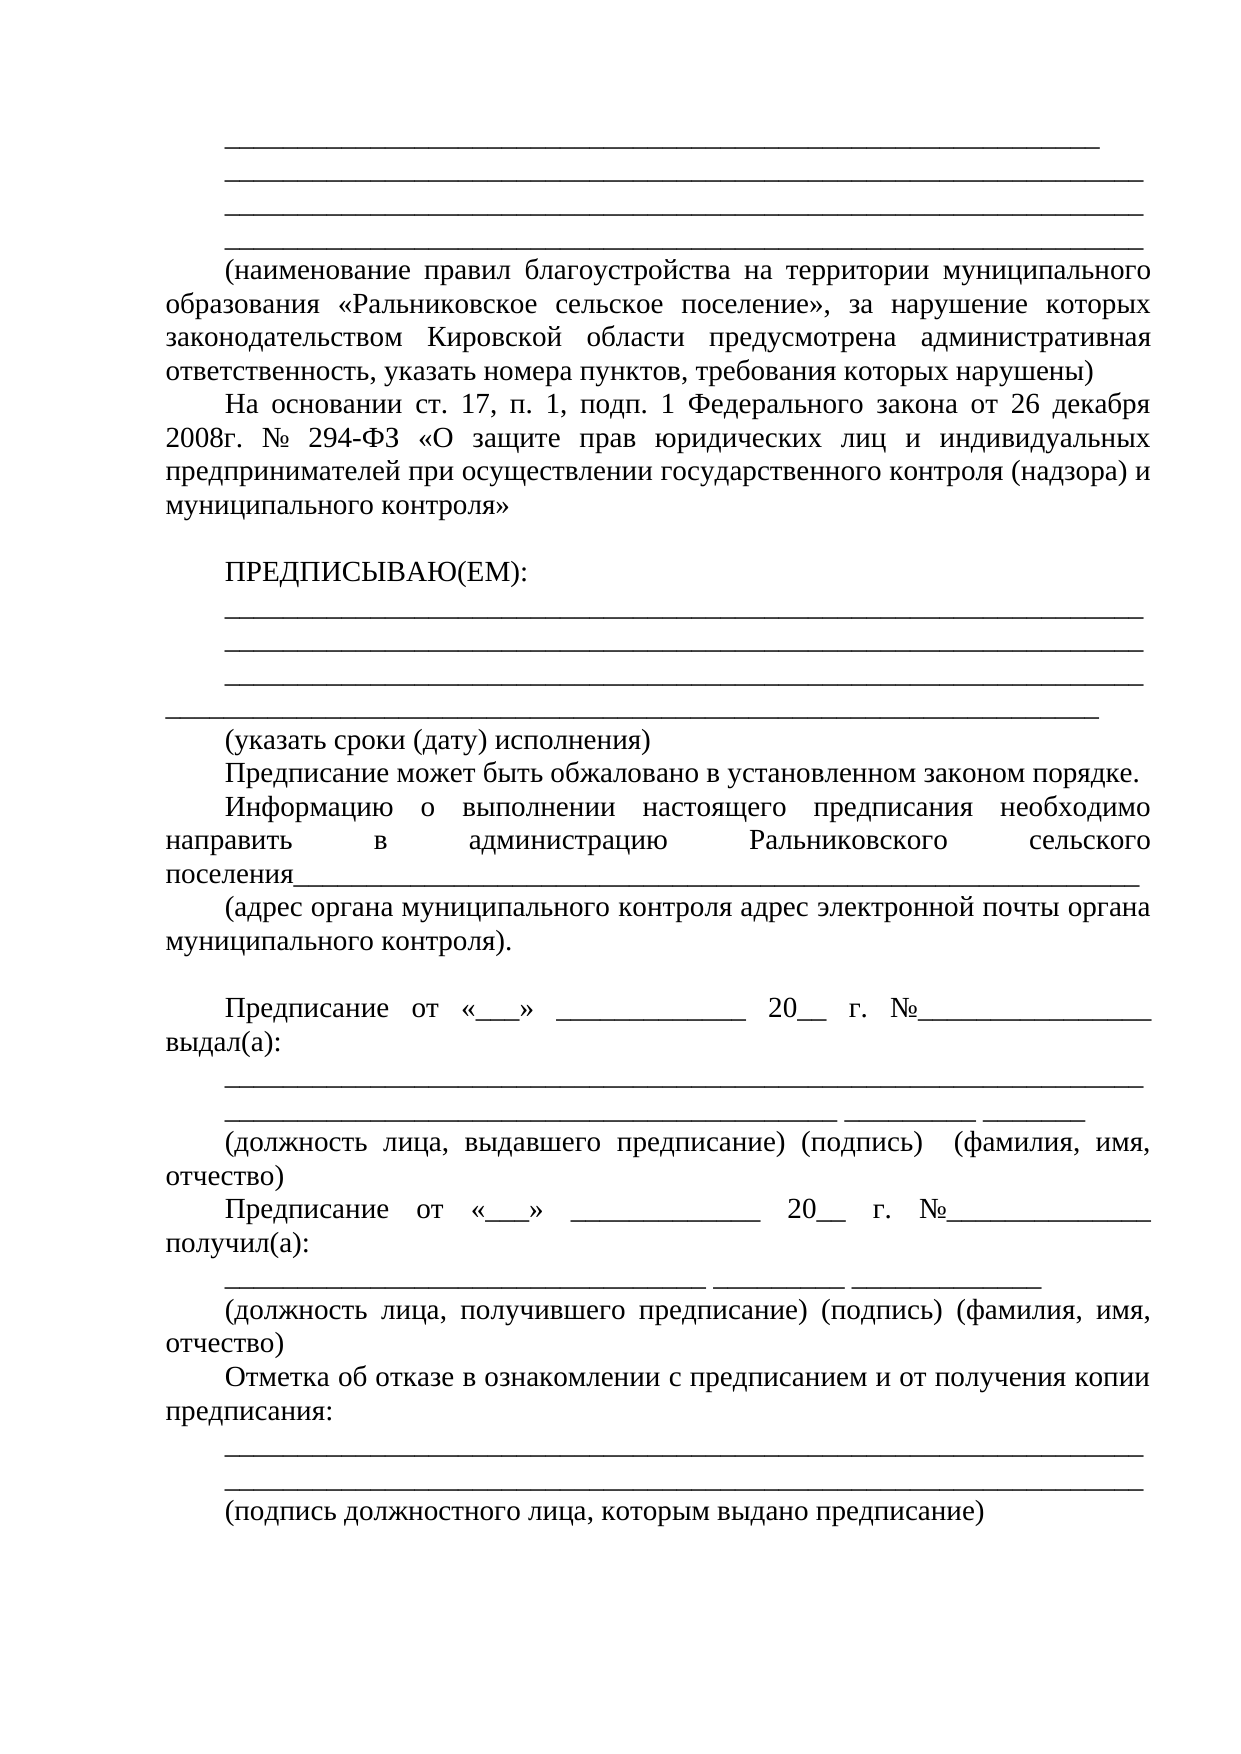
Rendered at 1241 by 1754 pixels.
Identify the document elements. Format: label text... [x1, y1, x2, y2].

text (подпись должностного лица, которым выдано предписание) [165, 1493, 1152, 1527]
text _______________________________________________________________ [165, 621, 1152, 655]
text (должность лица, получившего предписание) (подпись) (фамилия, имя, отчество) [165, 1292, 1152, 1359]
text _______________________________________________________________ [165, 1460, 1152, 1493]
text (адрес органа муниципального контроля адрес электронной почты органа муниципального контроля). [165, 889, 1152, 957]
text (наименование правил благоустройства на территории муниципального образования «Ральниковское сельское поселение», за нарушение которых законодательством Кировской области предусмотрена административная ответственность, указать номера пунктов, требования которых нарушены) [165, 252, 1152, 386]
text (указать сроки (дату) исполнения) [165, 722, 1152, 755]
text _______________________________________________________________ [165, 655, 1152, 688]
text На основании ст. 17, п. 1, подп. 1 Федерального закона от 26 декабря 2008г. № 294-ФЗ «О защите прав юридических лиц и индивидуальных предпринимателей при осуществлении государственного контроля (надзора) и муниципального контроля» [165, 386, 1152, 521]
text ________________________________________________________________ [165, 688, 1152, 722]
text Предписание может быть обжаловано в установленном законом порядке. [165, 755, 1152, 789]
text _______________________________________________________________ [165, 588, 1152, 621]
text Предписание от «___» _____________ 20__ г. №________________ выдал(а): [165, 990, 1152, 1057]
text Информацию о выполнении настоящего предписания необходимо направить в администрацию Ральниковского сельского поселения__________________________________________________________ [165, 789, 1152, 889]
text _______________________________________________________________ [165, 219, 1152, 252]
text (должность лица, выдавшего предписание) (подпись) (фамилия, имя, отчество) [165, 1124, 1152, 1191]
text Предписание от «___» _____________ 20__ г. №______________ получил(а): [165, 1191, 1152, 1258]
text _______________________________________________________________ [165, 185, 1152, 219]
text __________________________________________ _________ _______ [165, 1091, 1152, 1124]
text _________________________________ _________ _____________ [165, 1258, 1152, 1292]
text ПРЕДПИСЫВАЮ(ЕМ): [165, 554, 1152, 588]
text Отметка об отказе в ознакомлении с предписанием и от получения копии предписания: [165, 1359, 1152, 1426]
text _______________________________________________________________ [165, 1426, 1152, 1460]
text _______________________________________________________________ [165, 1057, 1152, 1091]
text _______________________________________________________________ [165, 152, 1152, 185]
text ____________________________________________________________ [165, 118, 1152, 152]
